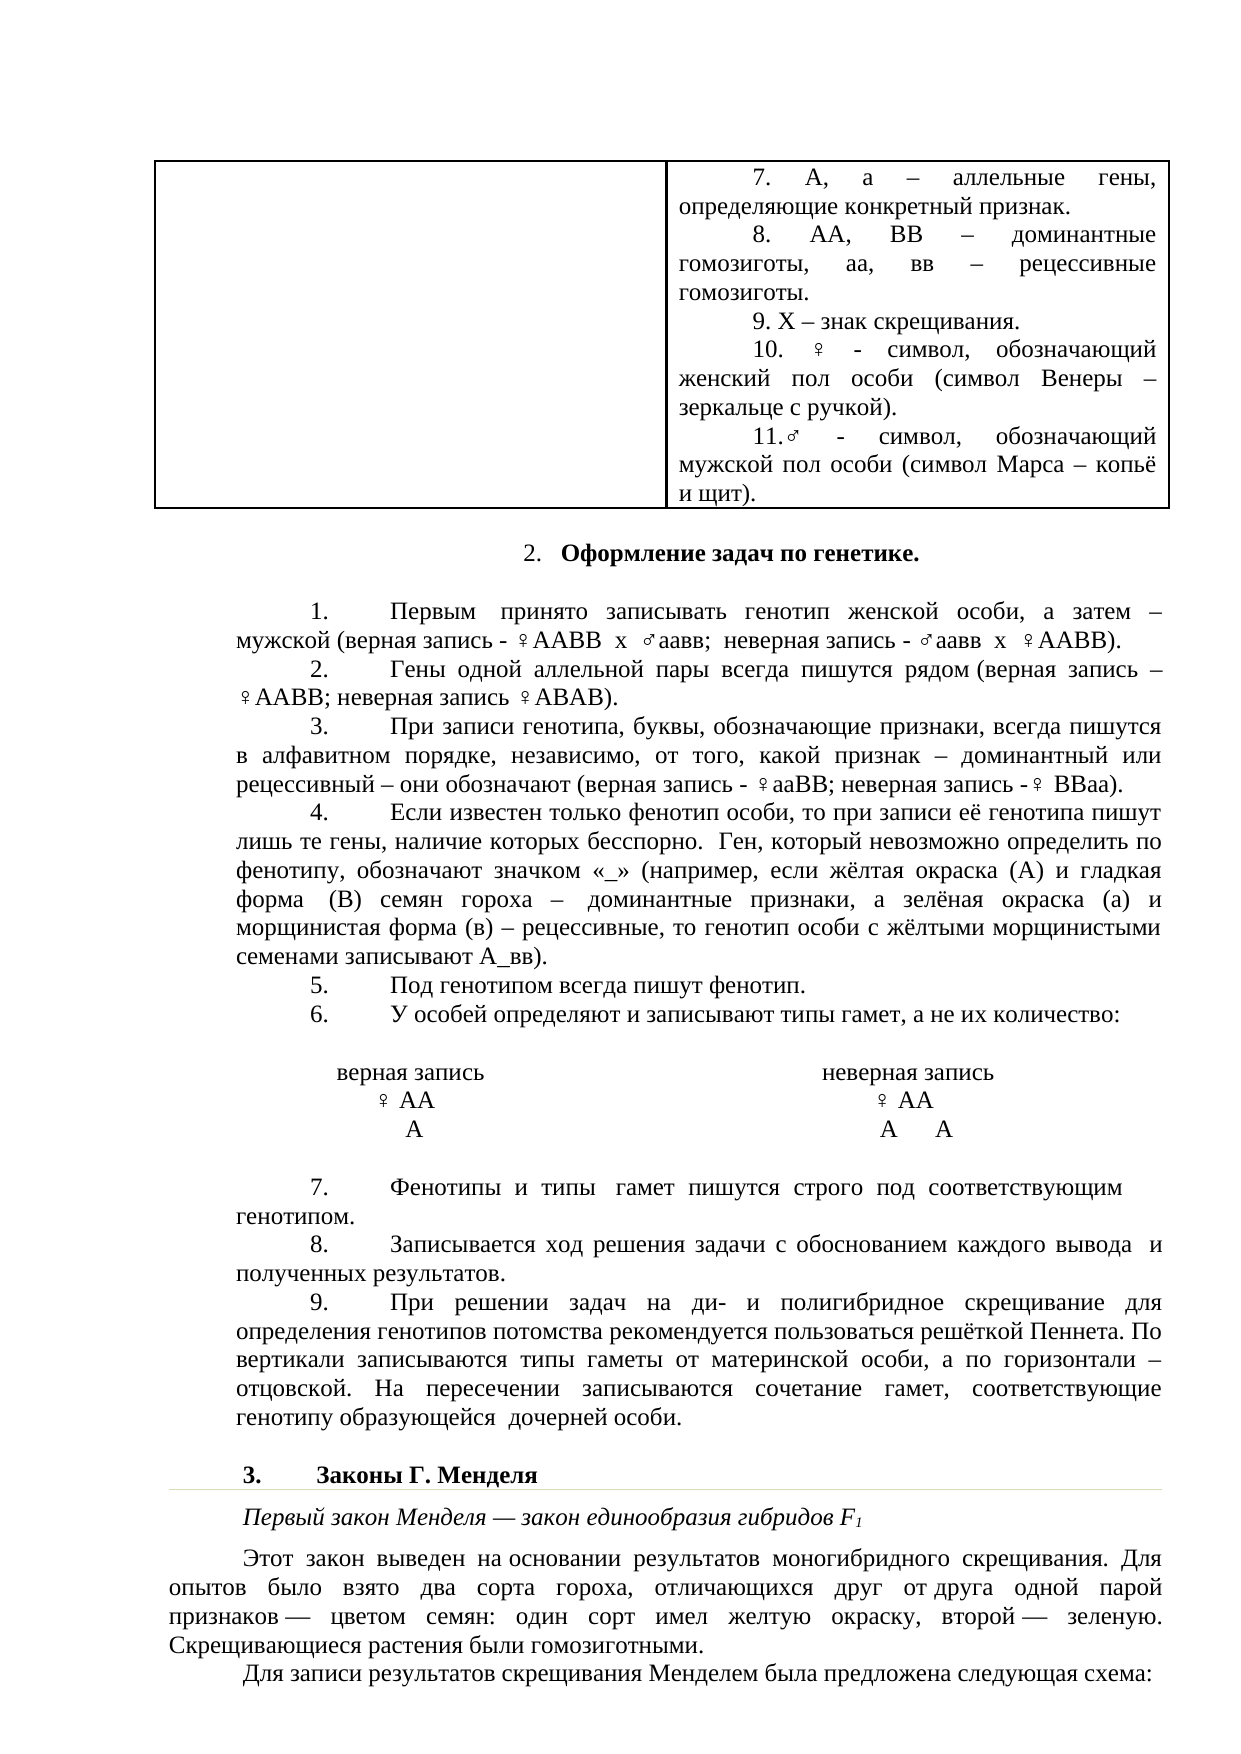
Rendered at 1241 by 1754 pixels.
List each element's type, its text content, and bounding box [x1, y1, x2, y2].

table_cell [668, 162, 1168, 507]
text А А А [169, 1114, 1162, 1143]
list Гены одной аллельной пары всегда пишутся рядом (верная запись – ♀ААВВ; неверная запись ♀АВАВ). [236, 654, 1162, 711]
text Первый закон Менделя — закон единообразия гибридов F1 [169, 1502, 1162, 1531]
text ♀ АА ♀ АА [169, 1085, 1162, 1114]
text верная запись неверная запись [169, 1057, 1162, 1085]
list Под генотипом всегда пишут фенотип. [236, 970, 1162, 999]
list Законы Г. Менделя [169, 1460, 1162, 1489]
text Этот закон выведен на основании результатов моногибридного скрещивания. Для опытов было взято два сорта гороха, отличающихся друг от друга одной парой признаков — цветом семян: один сорт имел желтую окраску, второй — зеленую. Скрещивающиеся растения были гомозиготными. [169, 1543, 1162, 1658]
list Если известен только фенотип особи, то при записи её генотипа пишут лишь те гены, наличие которых бесспорно. Ген, который невозможно определить по фенотипу, обозначают значком «_» (например, если жёлтая окраска (А) и гладкая форма (В) семян гороха – доминантные признаки, а зелёная окраска (а) и морщинистая форма (в) – рецессивные, то генотип особи с жёлтыми морщинистыми семенами записывают А_вв). [236, 797, 1162, 970]
list У особей определяют и записывают типы гамет, а не их количество: [236, 999, 1162, 1027]
list При записи генотипа, буквы, обозначающие признаки, всегда пишутся в алфавитном порядке, независимо, от того, какой признак – доминантный или рецессивный – они обозначают (верная запись - ♀ааВВ; неверная запись -♀ ВВаа). [236, 711, 1162, 797]
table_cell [156, 162, 665, 507]
list Оформление задач по генетике. [280, 538, 1162, 567]
list Фенотипы и типы гамет пишутся строго под соответствующим генотипом. [236, 1172, 1162, 1229]
list При решении задач на ди- и полигибридное скрещивание для определения генотипов потомства рекомендуется пользоваться решёткой Пеннета. По вертикали записываются типы гаметы от материнской особи, а по горизонтали – отцовской. На пересечении записываются сочетание гамет, соответствующие генотипу образующейся дочерней особи. [236, 1287, 1162, 1431]
list Первым принято записывать генотип женской особи, а затем – мужской (верная запись - ♀ААВВ х ♂аавв; неверная запись - ♂аавв х ♀ААВВ). [236, 596, 1162, 654]
text Для записи результатов скрещивания Менделем была предложена следующая схема: [169, 1658, 1162, 1687]
list Записывается ход решения задачи с обоснованием каждого вывода и полученных результатов. [236, 1229, 1162, 1287]
